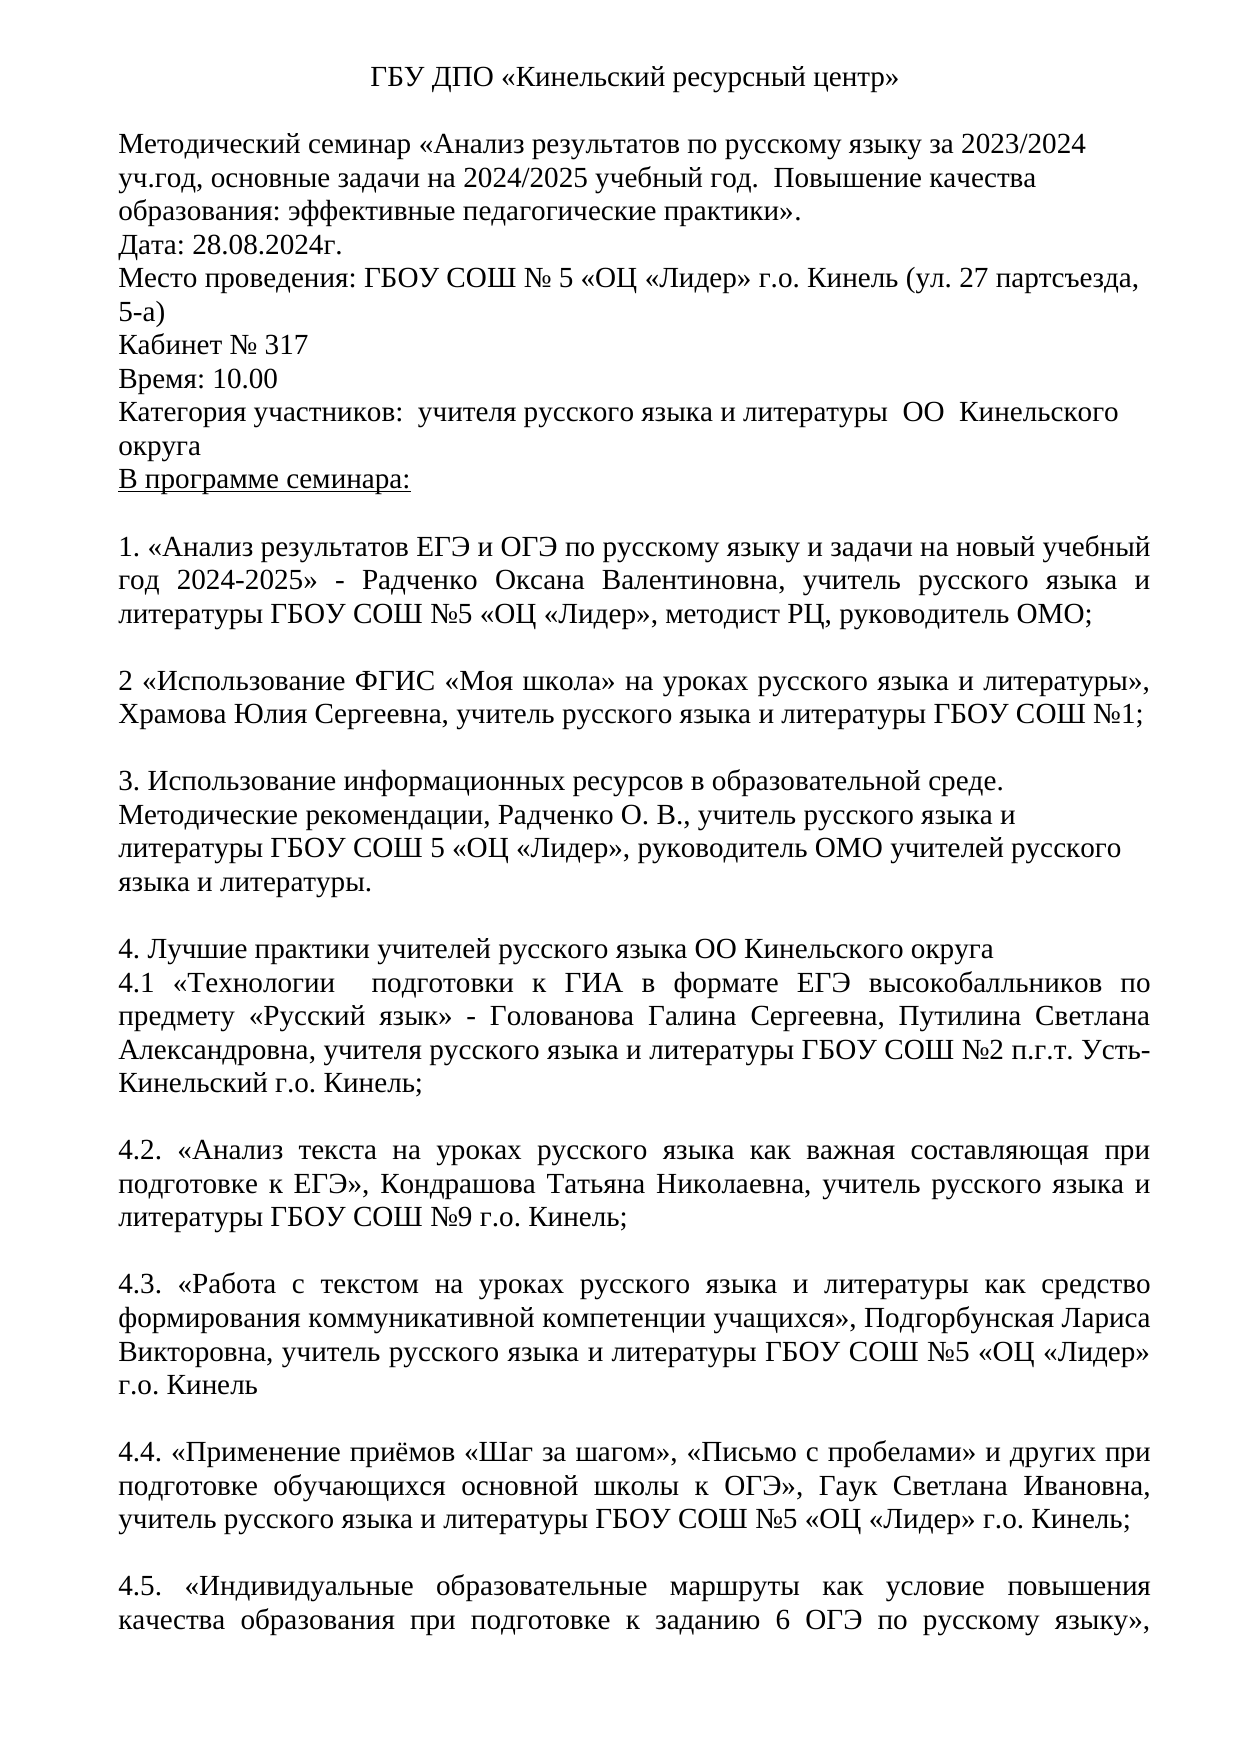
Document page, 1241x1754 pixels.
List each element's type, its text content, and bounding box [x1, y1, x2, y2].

text Время: 10.00 [118, 361, 1152, 394]
text 1. «Анализ результатов ЕГЭ и ОГЭ по русскому языку и задачи на новый учебный год 2024-2025» - Радченко Оксана Валентиновна, учитель русского языка и литературы ГБОУ СОШ №5 «ОЦ «Лидер», методист РЦ, руководитель ОМО; [118, 529, 1152, 629]
text 4.4. «Применение приёмов «Шаг за шагом», «Письмо с пробелами» и других при подготовке обучающихся основной школы к ОГЭ», Гаук Светлана Ивановна, учитель русского языка и литературы ГБОУ СОШ №5 «ОЦ «Лидер» г.о. Кинель; [118, 1434, 1152, 1535]
text Кабинет № 317 [118, 327, 1152, 361]
text Дата: 28.08.2024г. [118, 227, 1152, 260]
text Методический семинар «Анализ результатов по русскому языку за 2023/2024 уч.год, основные задачи на 2024/2025 учебный год. Повышение качества образования: эффективные педагогические практики». [118, 126, 1152, 227]
text 2 «Использование ФГИС «Моя школа» на уроках русского языка и литературы», Храмова Юлия Сергеевна, учитель русского языка и литературы ГБОУ СОШ №1; [118, 663, 1152, 730]
text 4.2. «Анализ текста на уроках русского языка как важная составляющая при подготовке к ЕГЭ», Кондрашова Татьяна Николаевна, учитель русского языка и литературы ГБОУ СОШ №9 г.о. Кинель; [118, 1132, 1152, 1233]
text 4.3. «Работа с текстом на уроках русского языка и литературы как средство формирования коммуникативной компетенции учащихся», Подгорбунская Лариса Викторовна, учитель русского языка и литературы ГБОУ СОШ №5 «ОЦ «Лидер» г.о. Кинель [118, 1267, 1152, 1401]
text 4.1 «Технологии подготовки к ГИА в формате ЕГЭ высокобалльников по предмету «Русский язык» - Голованова Галина Сергеевна, Путилина Светлана Александровна, учителя русского языка и литературы ГБОУ СОШ №2 п.г.т. Усть-Кинельский г.о. Кинель; [118, 965, 1152, 1099]
text 4. Лучшие практики учителей русского языка ОО Кинельского округа [118, 931, 1152, 965]
text 3. Использование информационных ресурсов в образовательной среде. Методические рекомендации, Радченко О. В., учитель русского языка и литературы ГБОУ СОШ 5 «ОЦ «Лидер», руководитель ОМО учителей русского языка и литературы. [118, 763, 1152, 898]
text ГБУ ДПО «Кинельский ресурсный центр» [118, 59, 1152, 93]
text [118, 1568, 1152, 1636]
text В программе семинара: [118, 462, 1152, 495]
text Категория участников: учителя русского языка и литературы ОО Кинельского округа [118, 394, 1152, 462]
text Место проведения: ГБОУ СОШ № 5 «ОЦ «Лидер» г.о. Кинель (ул. 27 партсъезда, 5-а) [118, 260, 1152, 327]
